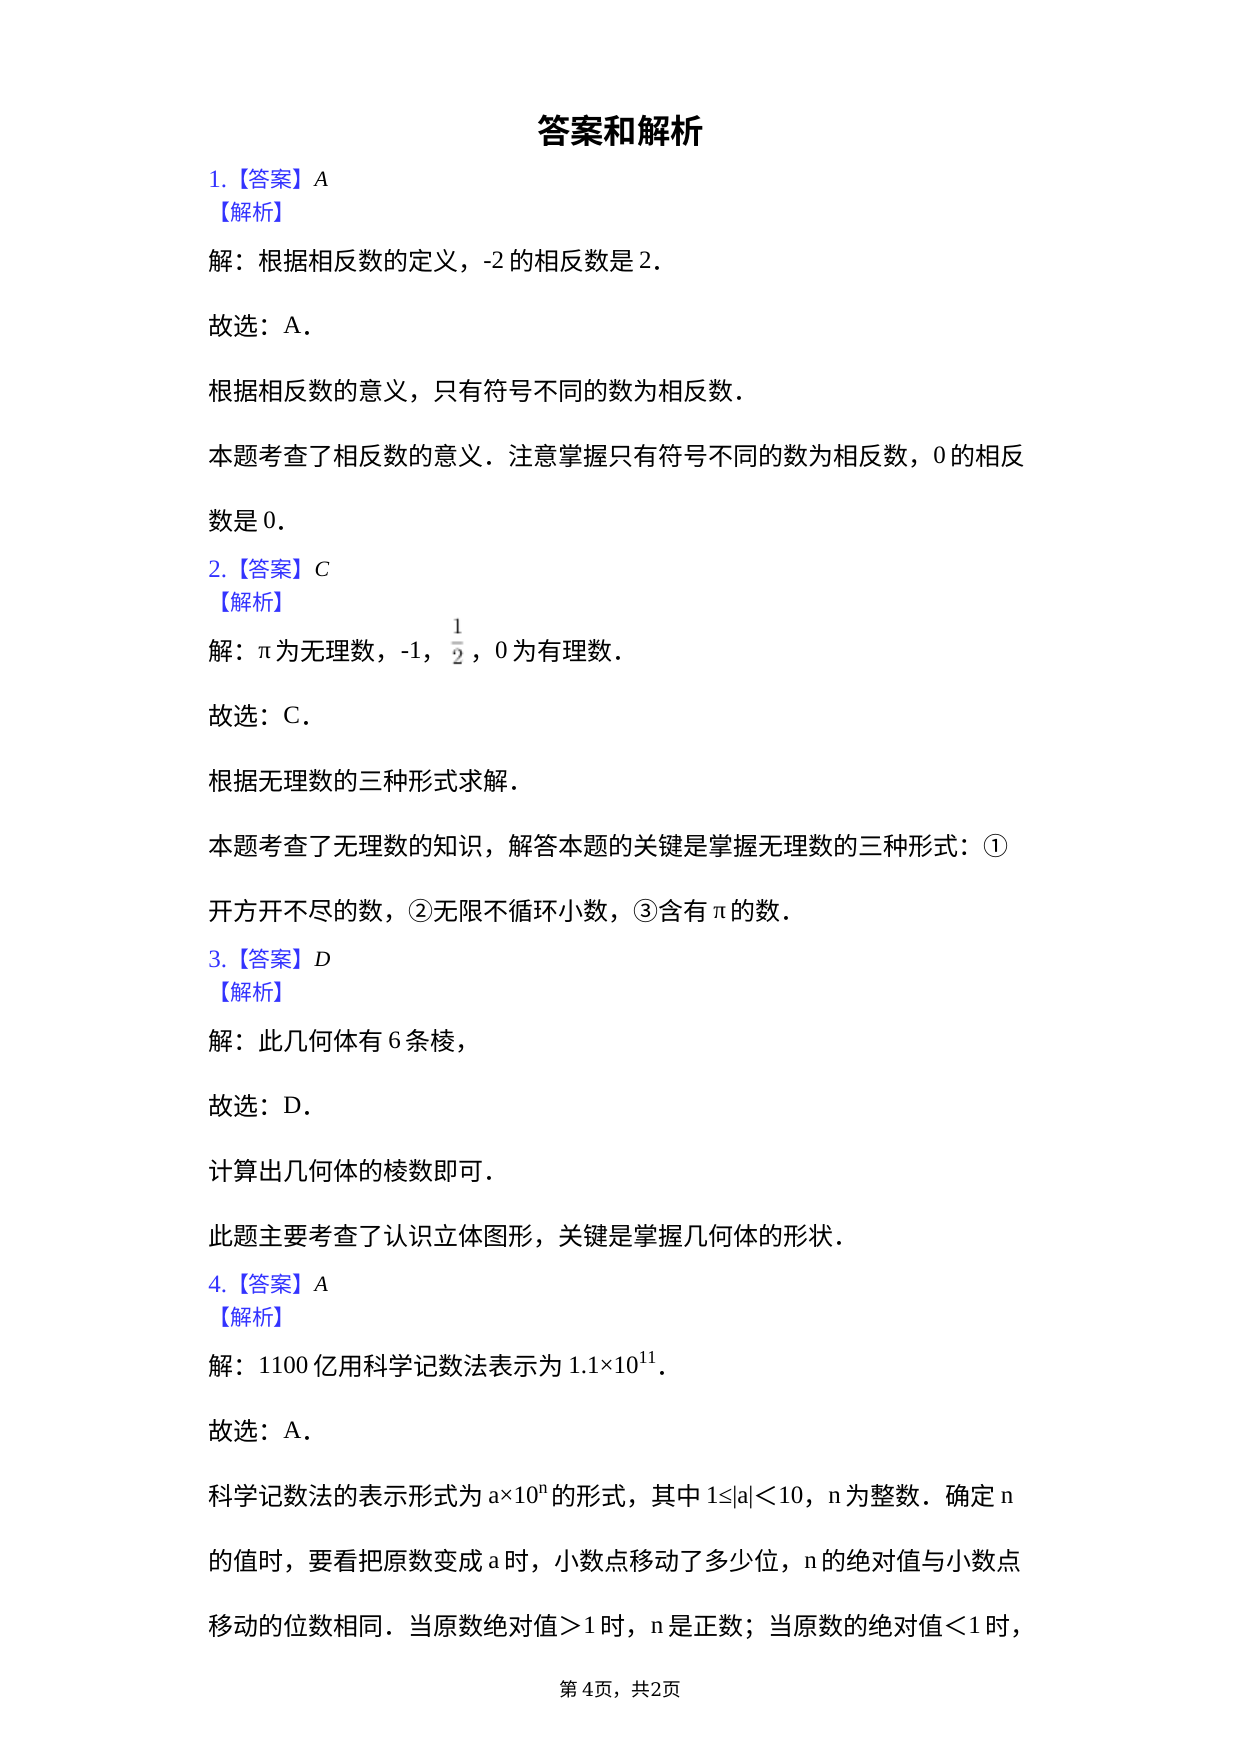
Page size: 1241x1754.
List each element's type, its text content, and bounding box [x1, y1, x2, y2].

list 3.【答案】D 【解析】 [208, 942, 1032, 1007]
text 解：根据相反数的定义，-2的相反数是2． 故选：A． 根据相反数的意义，只有符号不同的数为相反数． 本题考查了相反数的意义．注意掌握只有符号不同的数为相反数，0的相反数是0． [208, 227, 1032, 552]
picture [446, 616, 470, 669]
list 1.【答案】A 【解析】 [208, 162, 1032, 227]
list 4.【答案】A 【解析】 [208, 1267, 1032, 1332]
list 2.【答案】C 【解析】 [208, 552, 1032, 617]
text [208, 1332, 1032, 1657]
list 答案和解析 [208, 97, 1032, 162]
text 解：π为无理数，-1，，0为有理数． 故选：C． 根据无理数的三种形式求解． 本题考查了无理数的知识，解答本题的关键是掌握无理数的三种形式：①开方开不尽的数，②无限不循环小数，③含有π的数． [208, 617, 1032, 942]
text 解：此几何体有6条棱， 故选：D． 计算出几何体的棱数即可． 此题主要考查了认识立体图形，关键是掌握几何体的形状． [208, 1007, 1032, 1267]
